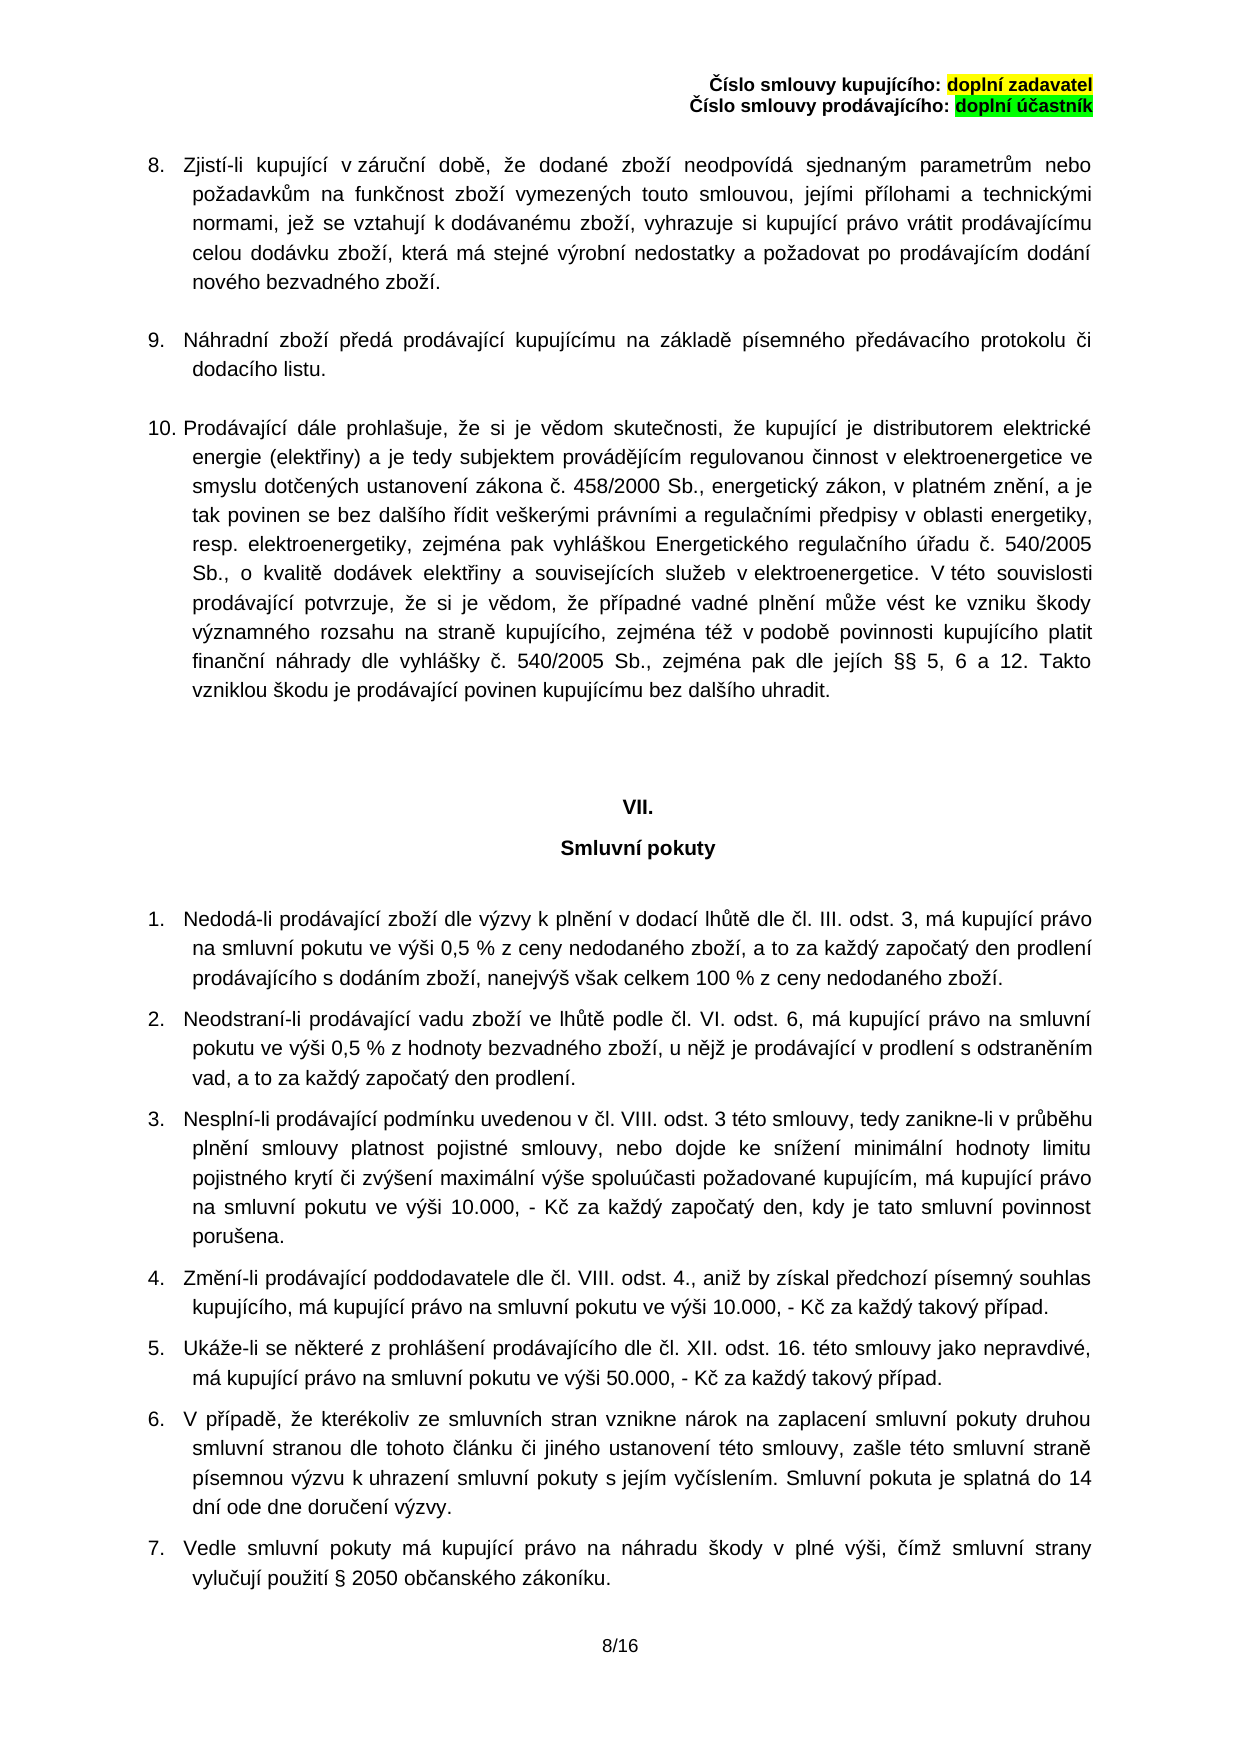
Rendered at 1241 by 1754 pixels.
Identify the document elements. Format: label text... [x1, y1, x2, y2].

list Neodstraní-li prodávající vadu zboží ve lhůtě podle čl. VI. odst. 6, má kupující právo na smluvní pokutu ve výši 0,5 % z hodnoty bezvadného zboží, u nějž je prodávající v prodlení s odstraněním vad, a to za každý započatý den prodlení. [148, 1002, 1093, 1089]
list Prodávající dále prohlašuje, že si je vědom skutečnosti, že kupující je distributorem elektrické energie (elektřiny) a je tedy subjektem provádějícím regulovanou činnost v elektroenergetice ve smyslu dotčených ustanovení zákona č. 458/2000 Sb., energetický zákon, v platném znění, a je tak povinen se bez dalšího řídit veškerými právními a regulačními předpisy v oblasti energetiky, resp. elektroenergetiky, zejména pak vyhláškou Energetického regulačního úřadu č. 540/2005 Sb., o kvalitě dodávek elektřiny a souvisejících služeb v elektroenergetice. V této souvislosti prodávající potvrzuje, že si je vědom, že případné vadné plnění může vést ke vzniku škody významného rozsahu na straně kupujícího, zejména též v podobě povinnosti kupujícího platit finanční náhrady dle vyhlášky č. 540/2005 Sb., zejména pak dle jejích §§ 5, 6 a 12. Takto vzniklou škodu je prodávající povinen kupujícímu bez dalšího uhradit. [148, 410, 1093, 702]
list Ukáže-li se některé z prohlášení prodávajícího dle čl. XII. odst. 16. této smlouvy jako nepravdivé, má kupující právo na smluvní pokutu ve výši 50.000, - Kč za každý takový případ. [148, 1331, 1093, 1389]
text VII. [183, 789, 1093, 818]
list Náhradní zboží předá prodávající kupujícímu na základě písemného předávacího protokolu či dodacího listu. [148, 323, 1093, 381]
text Smluvní pokuty [183, 831, 1093, 860]
list Vedle smluvní pokuty má kupující právo na náhradu škody v plné výši, čímž smluvní strany vylučují použití § 2050 občanského zákoníku. [148, 1531, 1093, 1589]
list Nedodá-li prodávající zboží dle výzvy k plnění v dodací lhůtě dle čl. III. odst. 3, má kupující právo na smluvní pokutu ve výši 0,5 % z ceny nedodaného zboží, a to za každý započatý den prodlení prodávajícího s dodáním zboží, nanejvýš však celkem 100 % z ceny nedodaného zboží. [148, 902, 1093, 989]
list Zjistí-li kupující v záruční době, že dodané zboží neodpovídá sjednaným parametrům nebo požadavkům na funkčnost zboží vymezených touto smlouvou, jejími přílohami a technickými normami, jež se vztahují k dodávanému zboží, vyhrazuje si kupující právo vrátit prodávajícímu celou dodávku zboží, která má stejné výrobní nedostatky a požadovat po prodávajícím dodání nového bezvadného zboží. [148, 148, 1093, 293]
list Nesplní-li prodávající podmínku uvedenou v čl. VIII. odst. 3 této smlouvy, tedy zanikne-li v průběhu plnění smlouvy platnost pojistné smlouvy, nebo dojde ke snížení minimální hodnoty limitu pojistného krytí či zvýšení maximální výše spoluúčasti požadované kupujícím, má kupující právo na smluvní pokutu ve výši 10.000, - Kč za každý započatý den, kdy je tato smluvní povinnost porušena. [148, 1102, 1093, 1248]
list V případě, že kterékoliv ze smluvních stran vznikne nárok na zaplacení smluvní pokuty druhou smluvní stranou dle tohoto článku či jiného ustanovení této smlouvy, zašle této smluvní straně písemnou výzvu k uhrazení smluvní pokuty s jejím vyčíslením. Smluvní pokuta je splatná do 14 dní ode dne doručení výzvy. [148, 1402, 1093, 1518]
list Změní-li prodávající poddodavatele dle čl. VIII. odst. 4., aniž by získal předchozí písemný souhlas kupujícího, má kupující právo na smluvní pokutu ve výši 10.000, - Kč za každý takový případ. [148, 1260, 1093, 1318]
